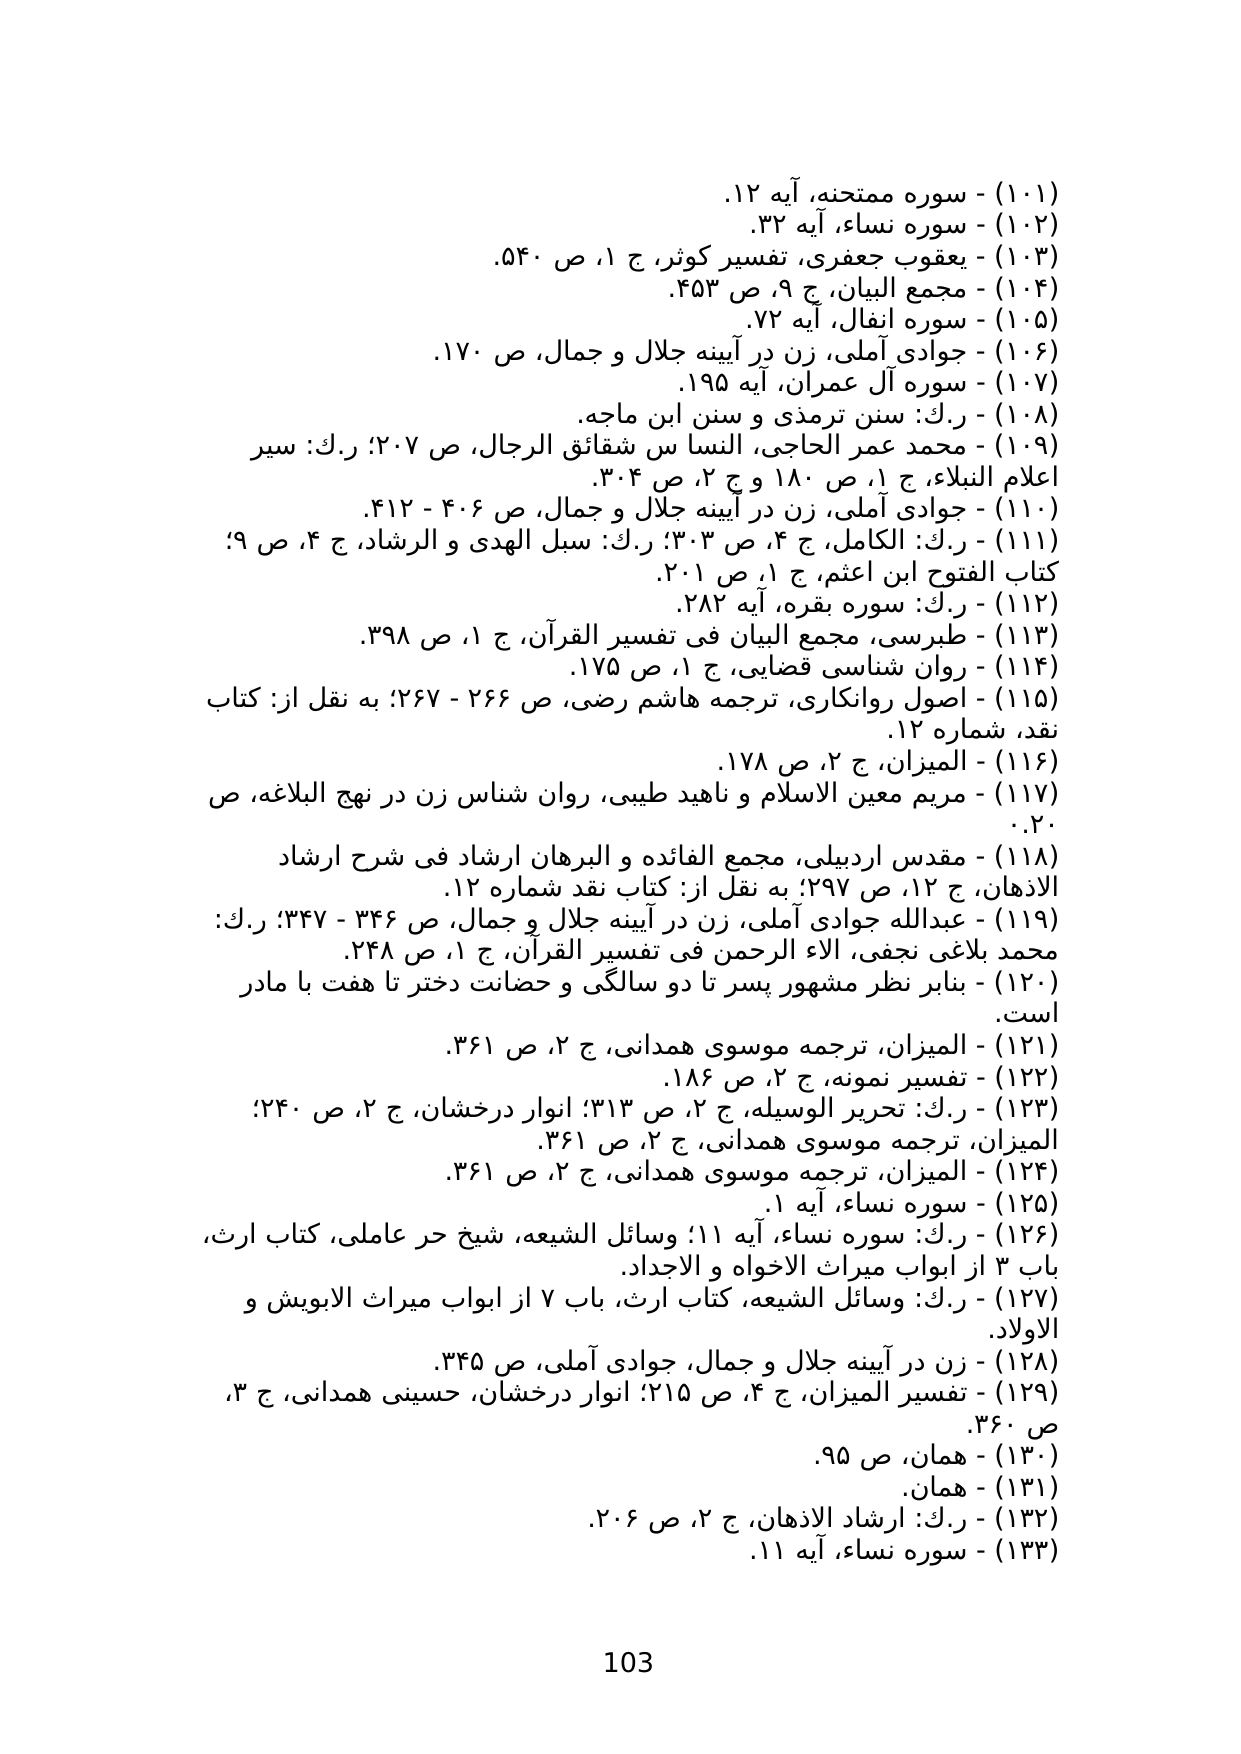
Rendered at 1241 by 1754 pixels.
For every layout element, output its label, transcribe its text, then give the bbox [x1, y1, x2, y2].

text (۱۲۱) - الميزان، ترجمه موسوى همدانى، ج ۲، ص ۳۶۱. [197, 1029, 1059, 1061]
text (۱۱۴) - روان شناسى قضايى، ج ۱، ص ۱۷۵. [197, 651, 1059, 682]
text (۱۰۲) - سوره نساء، آيه ۳۲. [197, 209, 1059, 240]
text (۱۱۱) - ر.ك: الكامل، ج ۴، ص ۳۰۳؛ ر.ك: سبل الهدى و الرشاد، ج ۴، ص ۹؛ كتاب الفتوح ابن اعثم، ج ۱، ص ۲۰۱. [197, 524, 1059, 587]
text (۱۲۹) - تفسير الميزان، ج ۴، ص ۲۱۵؛ انوار درخشان، حسينى همدانى، ج ۳، ص ۳۶۰. [197, 1377, 1059, 1440]
text (۱۲۰) - بنابر نظر مشهور پسر تا دو سالگى و حضانت دختر تا هفت با مادر است. [197, 966, 1059, 1029]
text (۱۰۳) - يعقوب جعفرى، تفسير كوثر، ج ۱، ص ۵۴۰. [197, 240, 1059, 272]
text (۱۱۲) - ر.ك: سوره بقره، آيه ۲۸۲. [197, 587, 1059, 619]
text (۱۲۵) - سوره نساء، آيه ۱. [197, 1187, 1059, 1219]
text (۱۰۴) - مجمع البيان، ج ۹، ص ۴۵۳. [197, 272, 1059, 303]
text (۱۱۰) - جوادى آملى، زن در آيينه جلال و جمال، ص ۴۰۶ - ۴۱۲. [197, 493, 1059, 524]
text (۱۱۹) - عبدالله جوادى آملى، زن در آيينه جلال و جمال، ص ۳۴۶ - ۳۴۷؛ ر.ك: محمد بلاغى نجفى، الاء الرحمن فى تفسير القرآن، ج ۱، ص ۲۴۸. [197, 903, 1059, 966]
text (۱۲۶) - ر.ك: سوره نساء، آيه ۱۱؛ وسائل الشيعه، شيخ حر عاملى، كتاب ارث، باب ۳ از ابواب ميراث الاخواه و الاجداد. [197, 1219, 1059, 1282]
text (۱۱۸) - مقدس اردبيلى، مجمع الفائده و البرهان ارشاد فى شرح ارشاد الاذهان، ج ۱۲، ص ۲۹۷؛ به نقل از: كتاب نقد شماره ۱۲. [197, 840, 1059, 903]
text (۱۳۰) - همان، ص ۹۵. [197, 1440, 1059, 1471]
text (۱۲۴) - الميزان، ترجمه موسوى همدانى، ج ۲، ص ۳۶۱. [197, 1156, 1059, 1187]
text (۱۲۸) - زن در آيينه جلال و جمال، جوادى آملى، ص ۳۴۵. [197, 1345, 1059, 1377]
text (۱۰۷) - سوره آل عمران، آيه ۱۹۵. [197, 367, 1059, 398]
text (۱۲۷) - ر.ك: وسائل الشيعه، كتاب ارث، باب ۷ از ابواب ميراث الابويش و الاولاد. [197, 1282, 1059, 1345]
text (۱۱۵) - اصول روانكارى، ترجمه هاشم رضى، ص ۲۶۶ - ۲۶۷؛ به نقل از: كتاب نقد، شماره ۱۲. [197, 682, 1059, 745]
text (۱۳۳) - سوره نساء، آيه ۱۱. [197, 1534, 1059, 1566]
text (۱۱۶) - الميزان، ج ۲، ص ۱۷۸. [197, 745, 1059, 777]
text (۱۱۳) - طبرسى، مجمع البيان فى تفسير القرآن، ج ۱، ص ۳۹۸. [197, 619, 1059, 651]
text (۱۱۷) - مريم معين الاسلام و ناهيد طيبى، روان شناس زن در نهج البلاغه، ص ۰.۲۰ [197, 777, 1059, 840]
text (۱۲۲) - تفسير نمونه، ج ۲، ص ۱۸۶. [197, 1061, 1059, 1092]
text (۱۰۶) - جوادى آملى، زن در آيينه جلال و جمال، ص ۱۷۰. [197, 335, 1059, 367]
text (۱۳۲) - ر.ك: ارشاد الاذهان، ج ۲، ص ۲۰۶. [197, 1503, 1059, 1534]
text (۱۰۱) - سوره ممتحنه، آيه ۱۲. [197, 177, 1059, 209]
text (۱۰۵) - سوره انفال، آيه ۷۲. [197, 303, 1059, 335]
text (۱۰۸) - ر.ك: سنن ترمذى و سنن ابن ماجه. [197, 398, 1059, 430]
text (۱۳۱) - همان. [197, 1471, 1059, 1503]
text (۱۲۳) - ر.ك: تحرير الوسيله، ج ۲، ص ۳۱۳؛ انوار درخشان، ج ۲، ص ۲۴۰؛ الميزان، ترجمه موسوى همدانى، ج ۲، ص ۳۶۱. [197, 1092, 1059, 1156]
text (۱۰۹) - محمد عمر الحاجى، النسا س شقائق الرجال، ص ۲۰۷؛ ر.ك: سير اعلام النبلاء، ج ۱، ص ۱۸۰ و ج ۲، ص ۳۰۴. [197, 430, 1059, 493]
